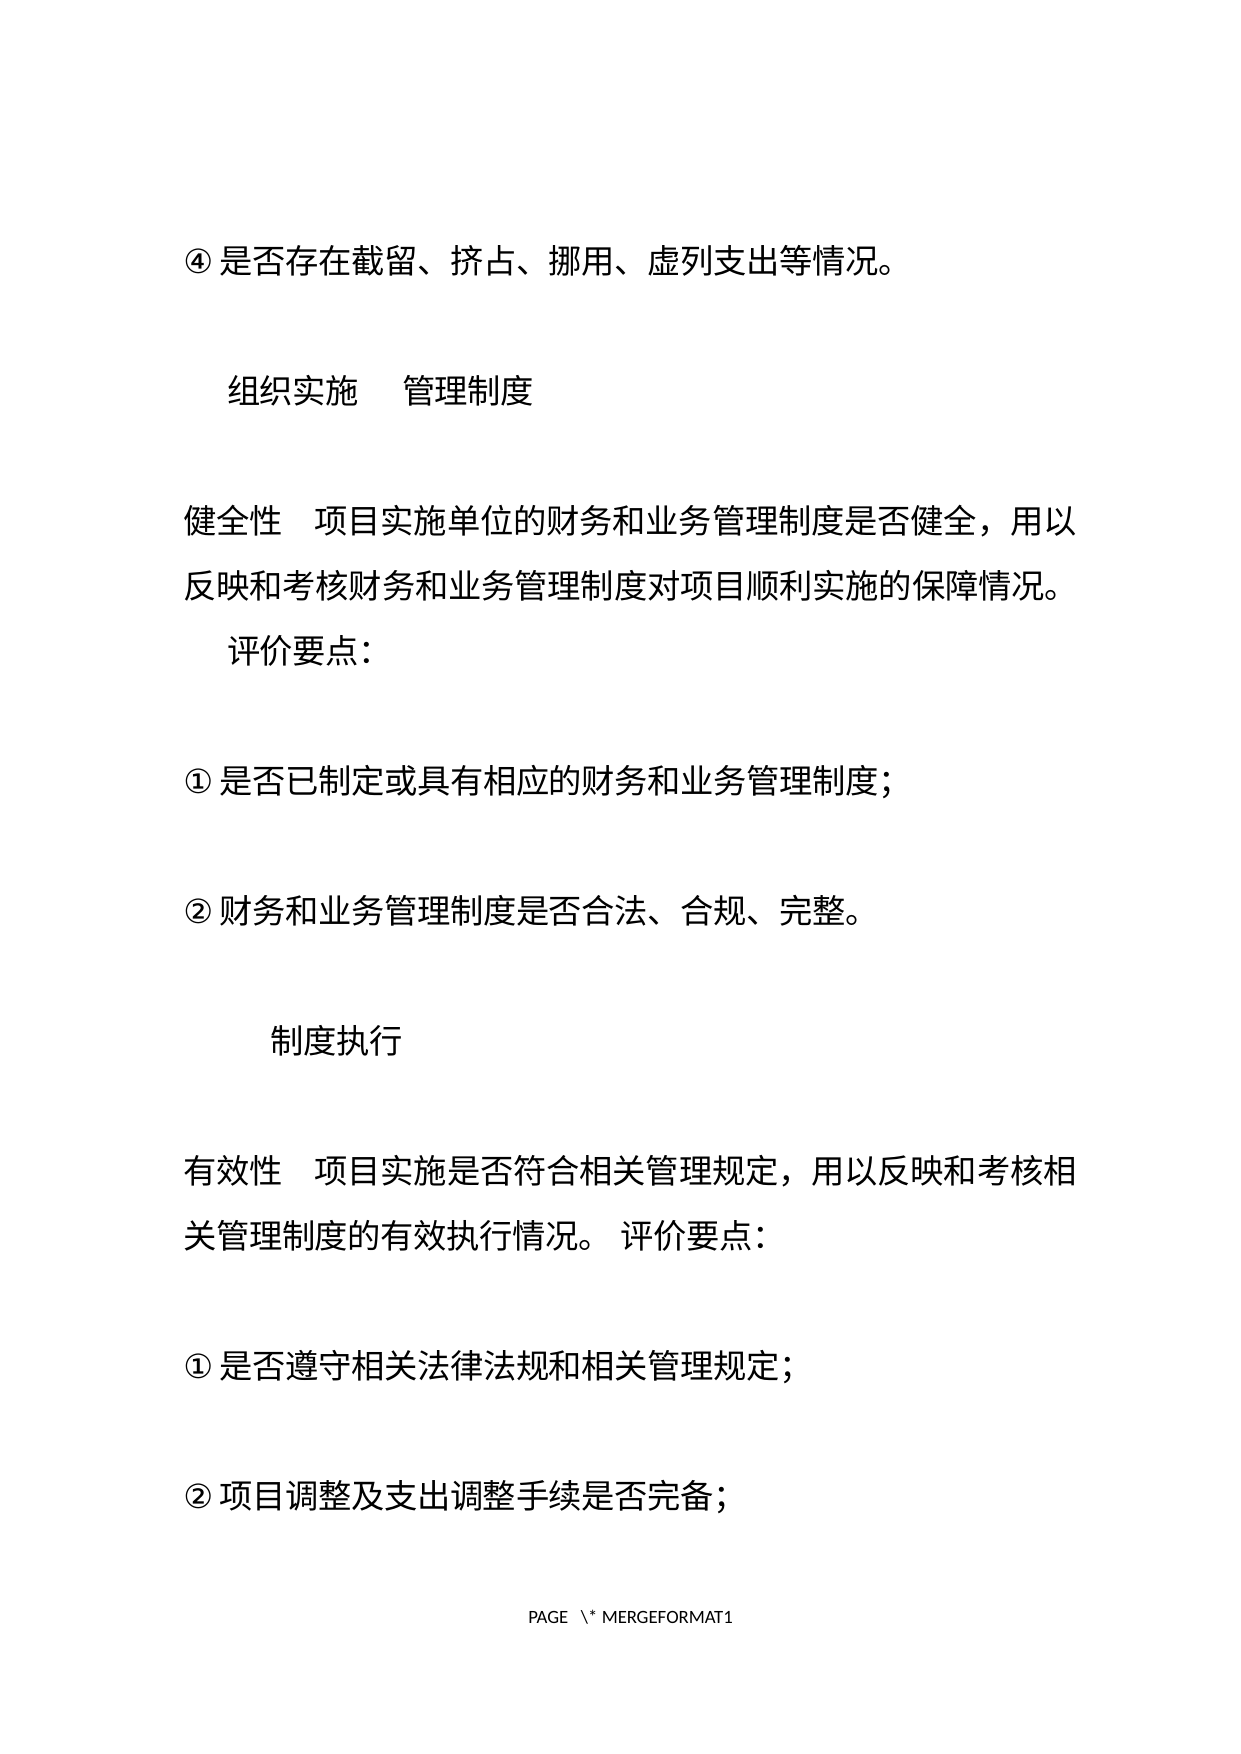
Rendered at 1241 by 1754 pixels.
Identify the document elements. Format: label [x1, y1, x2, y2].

text [183, 162, 1078, 1527]
